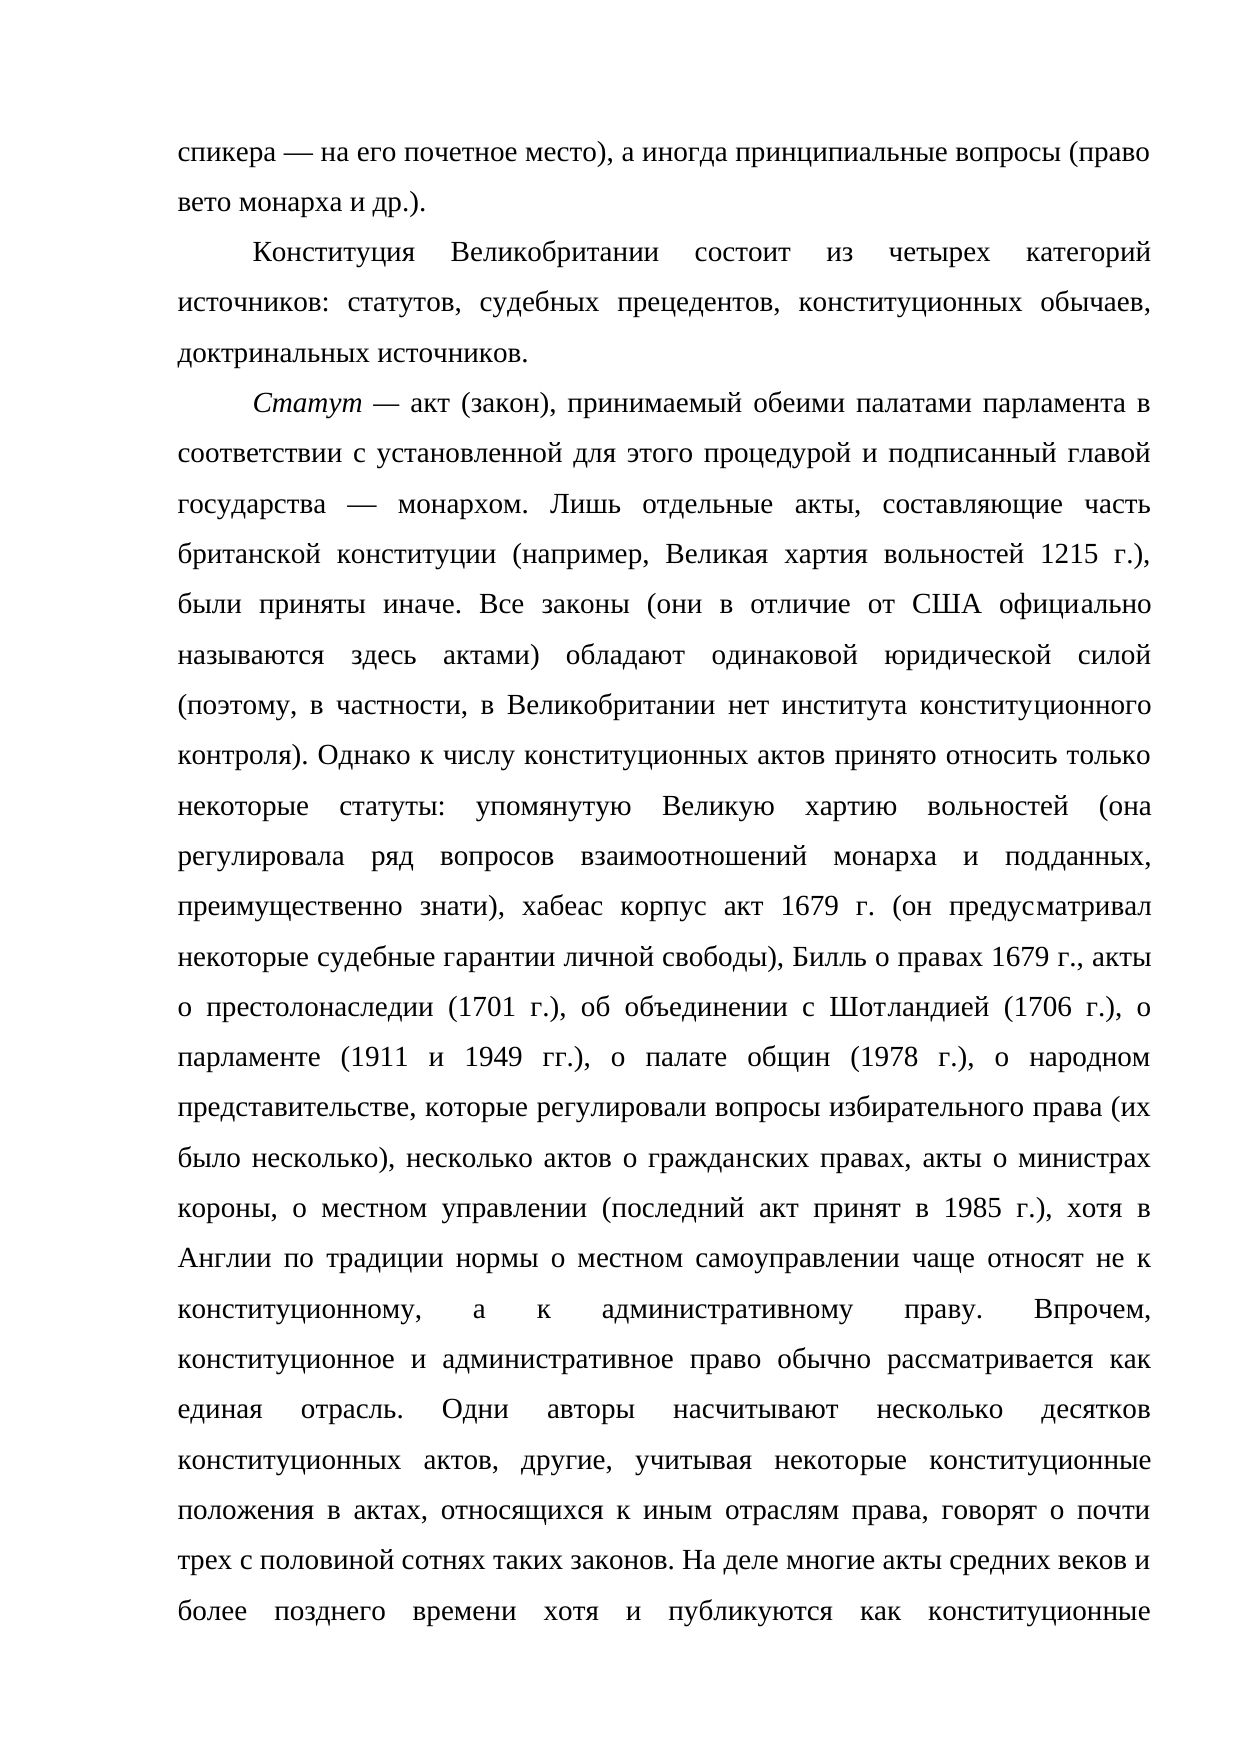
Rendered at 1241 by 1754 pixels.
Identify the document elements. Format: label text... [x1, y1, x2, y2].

text Конституция Великобритании состоит из четырех категорий источников: статутов, судебных прецедентов, конституционных обычаев, доктринальных источников. [177, 234, 1152, 368]
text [177, 385, 1152, 1626]
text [177, 134, 1152, 217]
